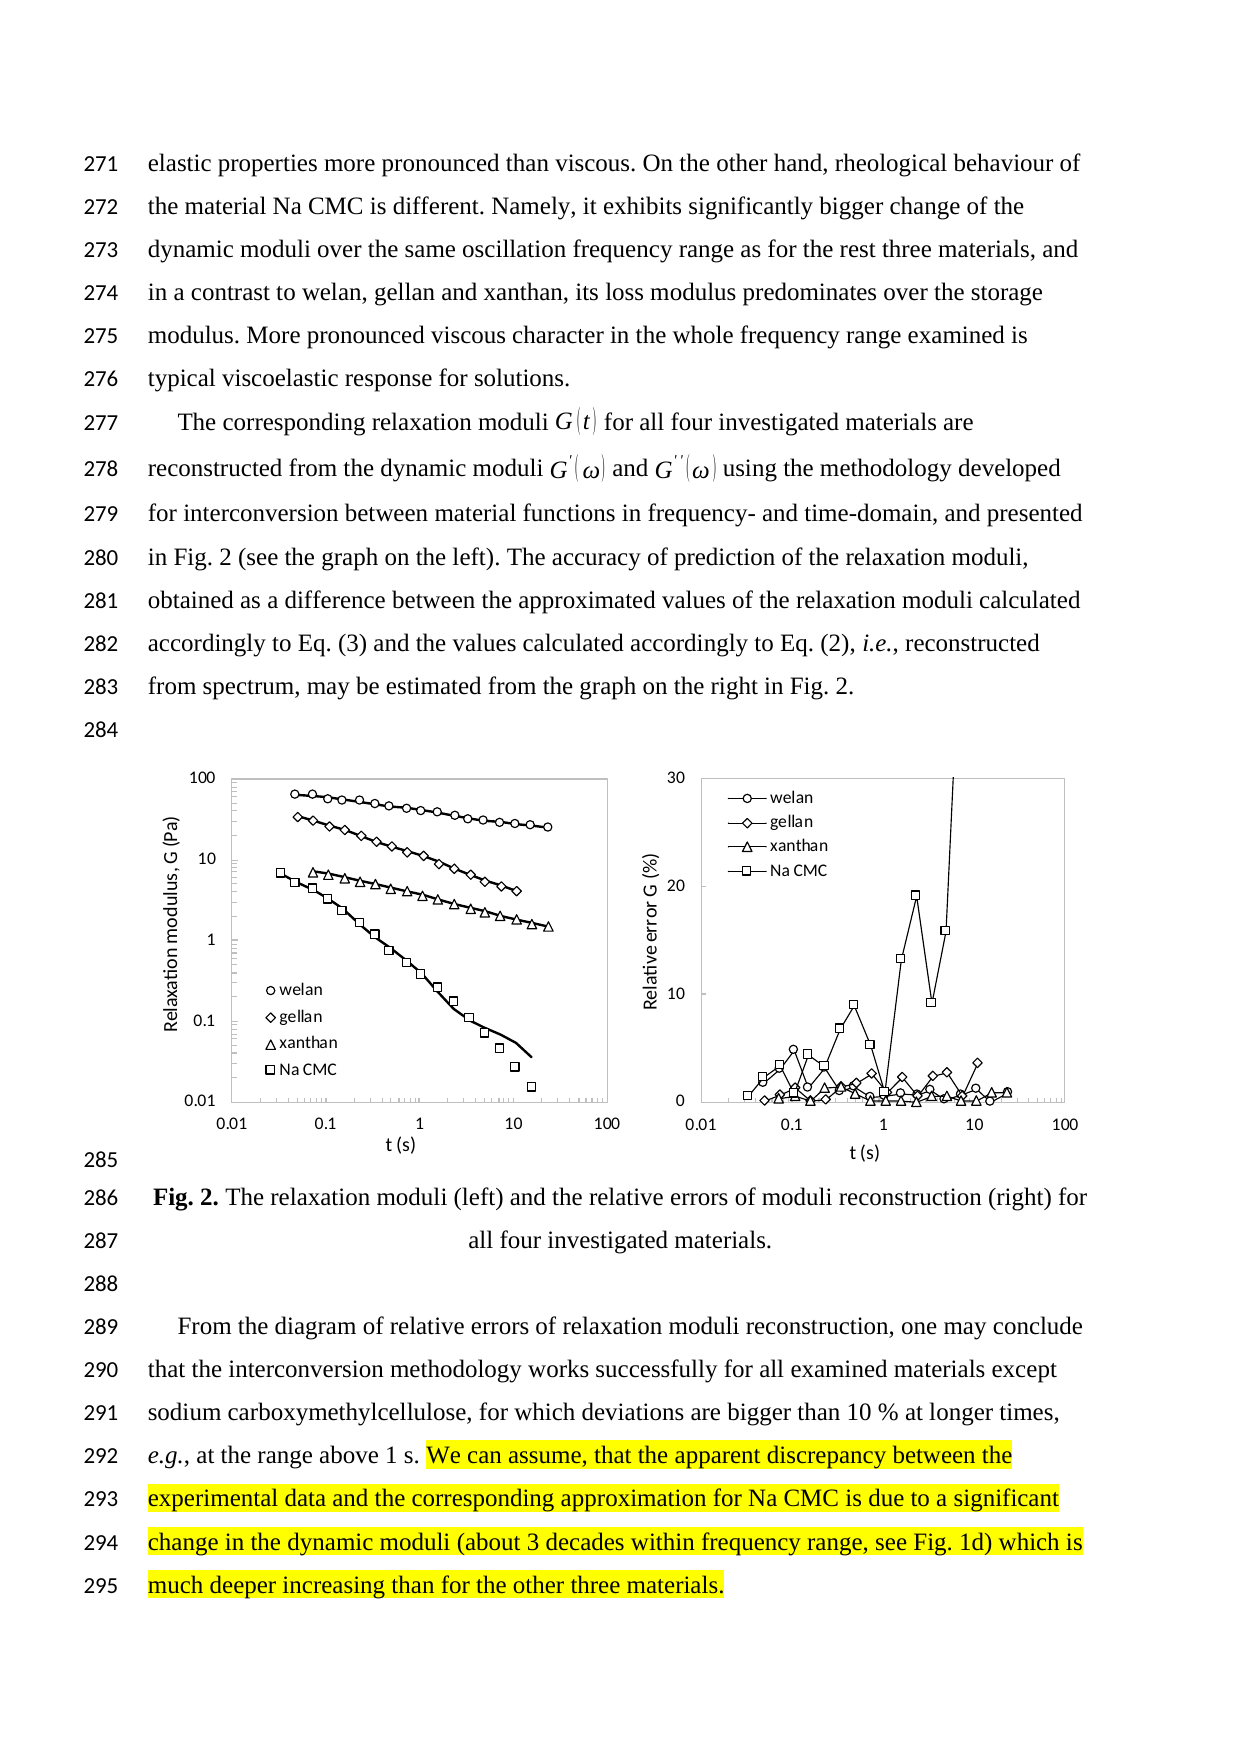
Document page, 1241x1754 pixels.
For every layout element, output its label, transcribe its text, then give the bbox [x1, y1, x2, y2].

text Fig. 2. The relaxation moduli (left) and the relative errors of moduli reconstruction (right) for all four investigated materials. [148, 1182, 1093, 1253]
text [148, 148, 1093, 392]
text The corresponding relaxation moduli for all four investigated materials are reconstructed from the dynamic moduli and using the methodology developed for interconversion between material functions in frequency- and time-domain, and presented in Fig. 2 (see the graph on the left). The accuracy of prediction of the relaxation moduli, obtained as a difference between the approximated values of the relaxation moduli calculated accordingly to Eq. (3) and the values calculated accordingly to Eq. (2), i.e., reconstructed from spectrum, may be estimated from the graph on the right in Fig. 2. [148, 406, 1093, 700]
text From the diagram of relative errors of relaxation moduli reconstruction, one may conclude that the interconversion methodology works successfully for all examined materials except sodium carboxymethylcellulose, for which deviations are bigger than 10 % at longer times, e.g., at the range above 1 s. We can assume, that the apparent discrepancy between the experimental data and the corresponding approximation for Na CMC is due to a significant change in the dynamic moduli (about 3 decades within frequency range, see Fig. 1d) which is much deeper increasing than for the other three materials. [148, 1311, 1093, 1598]
